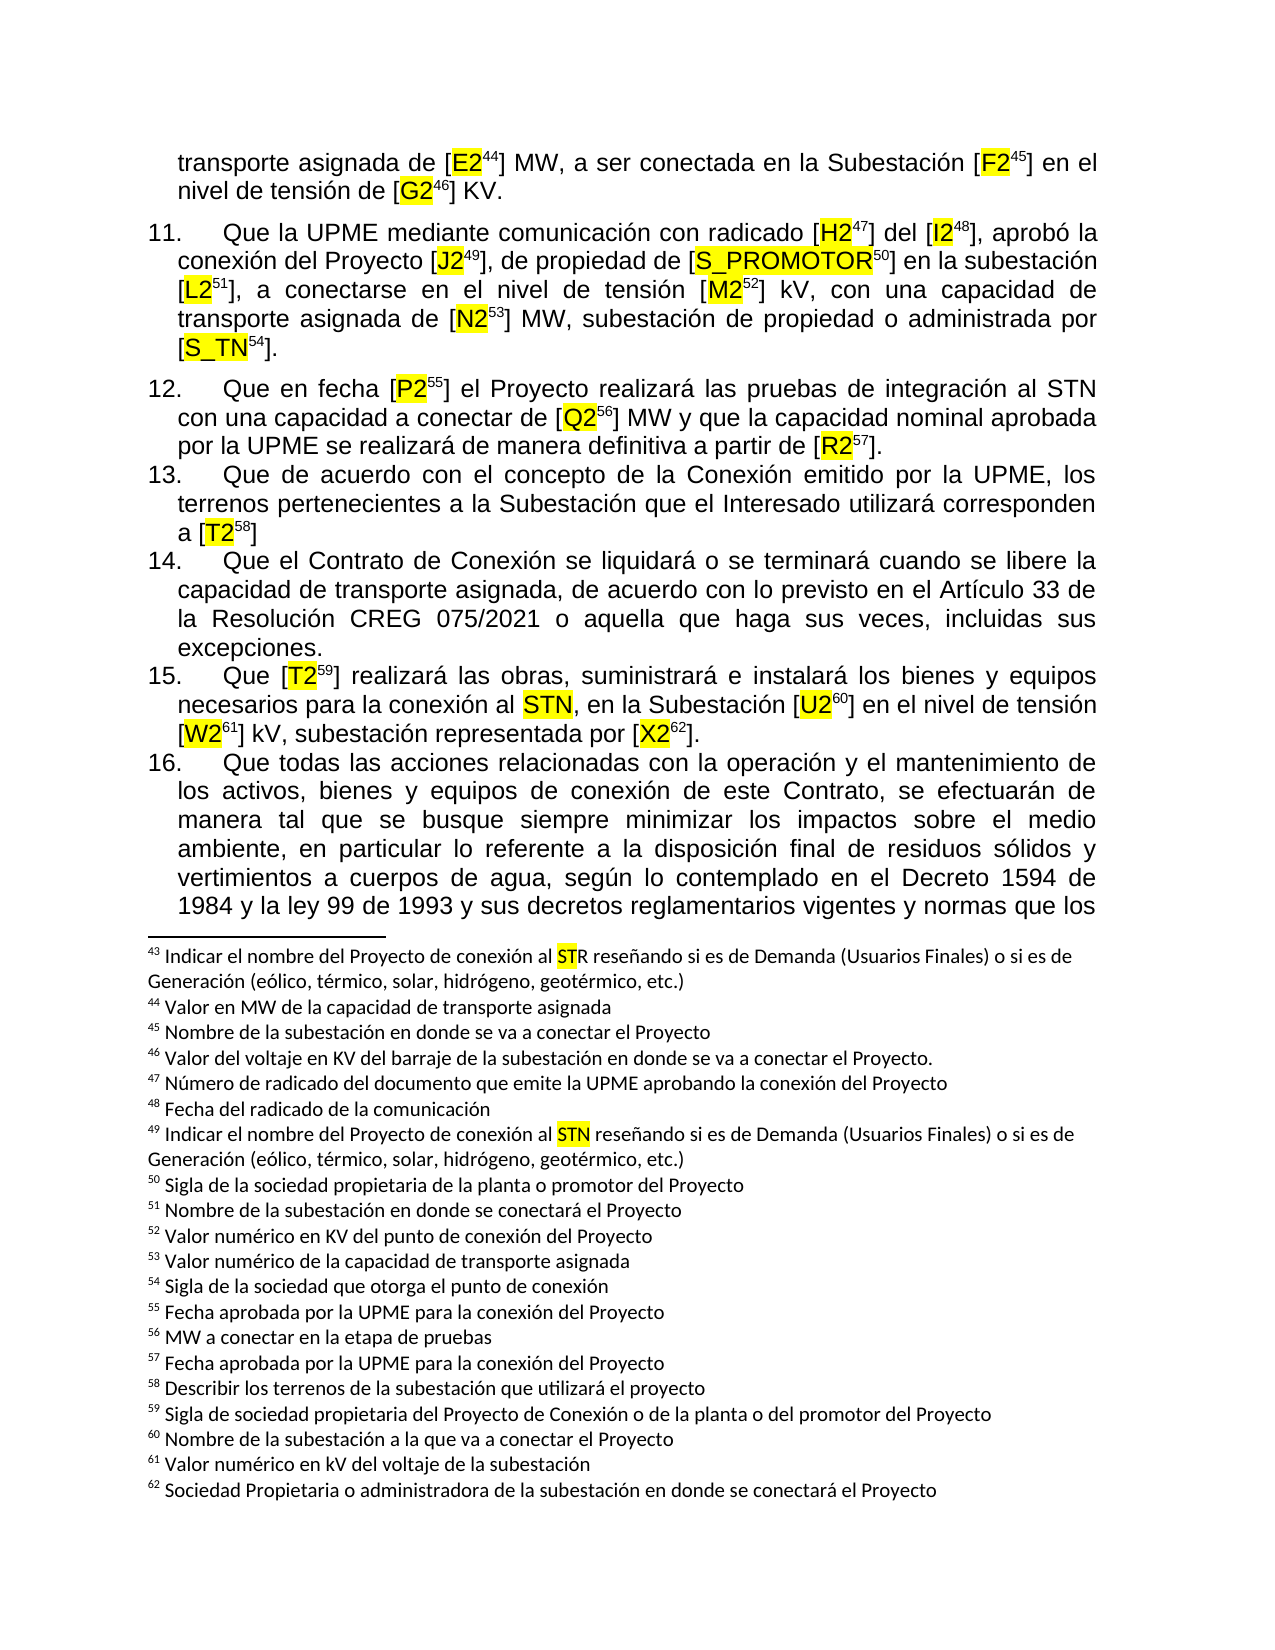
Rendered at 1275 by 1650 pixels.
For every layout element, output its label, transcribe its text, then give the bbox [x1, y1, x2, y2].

list Que todas las acciones relacionadas con la operación y el mantenimiento de los activos, bienes y equipos de conexión de este Contrato, se efectuarán de manera tal que se busque siempre minimizar los impactos sobre el medio ambiente, en particular lo referente a la disposición final de residuos sólidos y vertimientos a cuerpos de agua, según lo contemplado en el Decreto 1594 de 1984 y la ley 99 de 1993 y sus decretos reglamentarios vigentes y normas que los reemplacen, reformen o adicionen. En consecuencia, Las Partes acuerdan suscribir el presente Contrato de Conexión – Acceso al STN, en adelante “El Contrato”, el cual se regirá por las siguientes cláusulas: [148, 748, 1098, 920]
list Que [T2] realizará las obras, suministrará e instalará los bienes y equipos necesarios para la conexión al STN, en la Subestación [U2] en el nivel de tensión [W2] kV, subestación representada por [X2]. [148, 661, 1098, 748]
list Que [S_TN] mediante comunicación [B2] del [C2], emitió los comentarios en la ventanilla única para la conexión del proyecto [D2], con una capacidad de transporte asignada de [E2] MW, a ser conectada en la Subestación [F2] en el nivel de tensión de [G2] KV. [140, 148, 1098, 205]
list Que el Contrato de Conexión se liquidará o se terminará cuando se libere la capacidad de transporte asignada, de acuerdo con lo previsto en el Artículo 33 de la Resolución CREG 075/2021 o aquella que haga sus veces, incluidas sus excepciones. [148, 546, 1098, 661]
list Que en fecha [P2] el Proyecto realizará las pruebas de integración al STN con una capacidad a conectar de [Q2] MW y que la capacidad nominal aprobada por la UPME se realizará de manera definitiva a partir de [R2]. [148, 374, 1098, 460]
list Que la UPME mediante comunicación con radicado [H2] del [I2], aprobó la conexión del Proyecto [J2], de propiedad de [S_PROMOTOR] en la subestación [L2], a conectarse en el nivel de tensión [M2] kV, con una capacidad de transporte asignada de [N2] MW, subestación de propiedad o administrada por [S_TN]. [148, 218, 1098, 361]
list Que de acuerdo con el concepto de la Conexión emitido por la UPME, los terrenos pertenecientes a la Subestación que el Interesado utilizará corresponden a [T2] [148, 460, 1098, 546]
